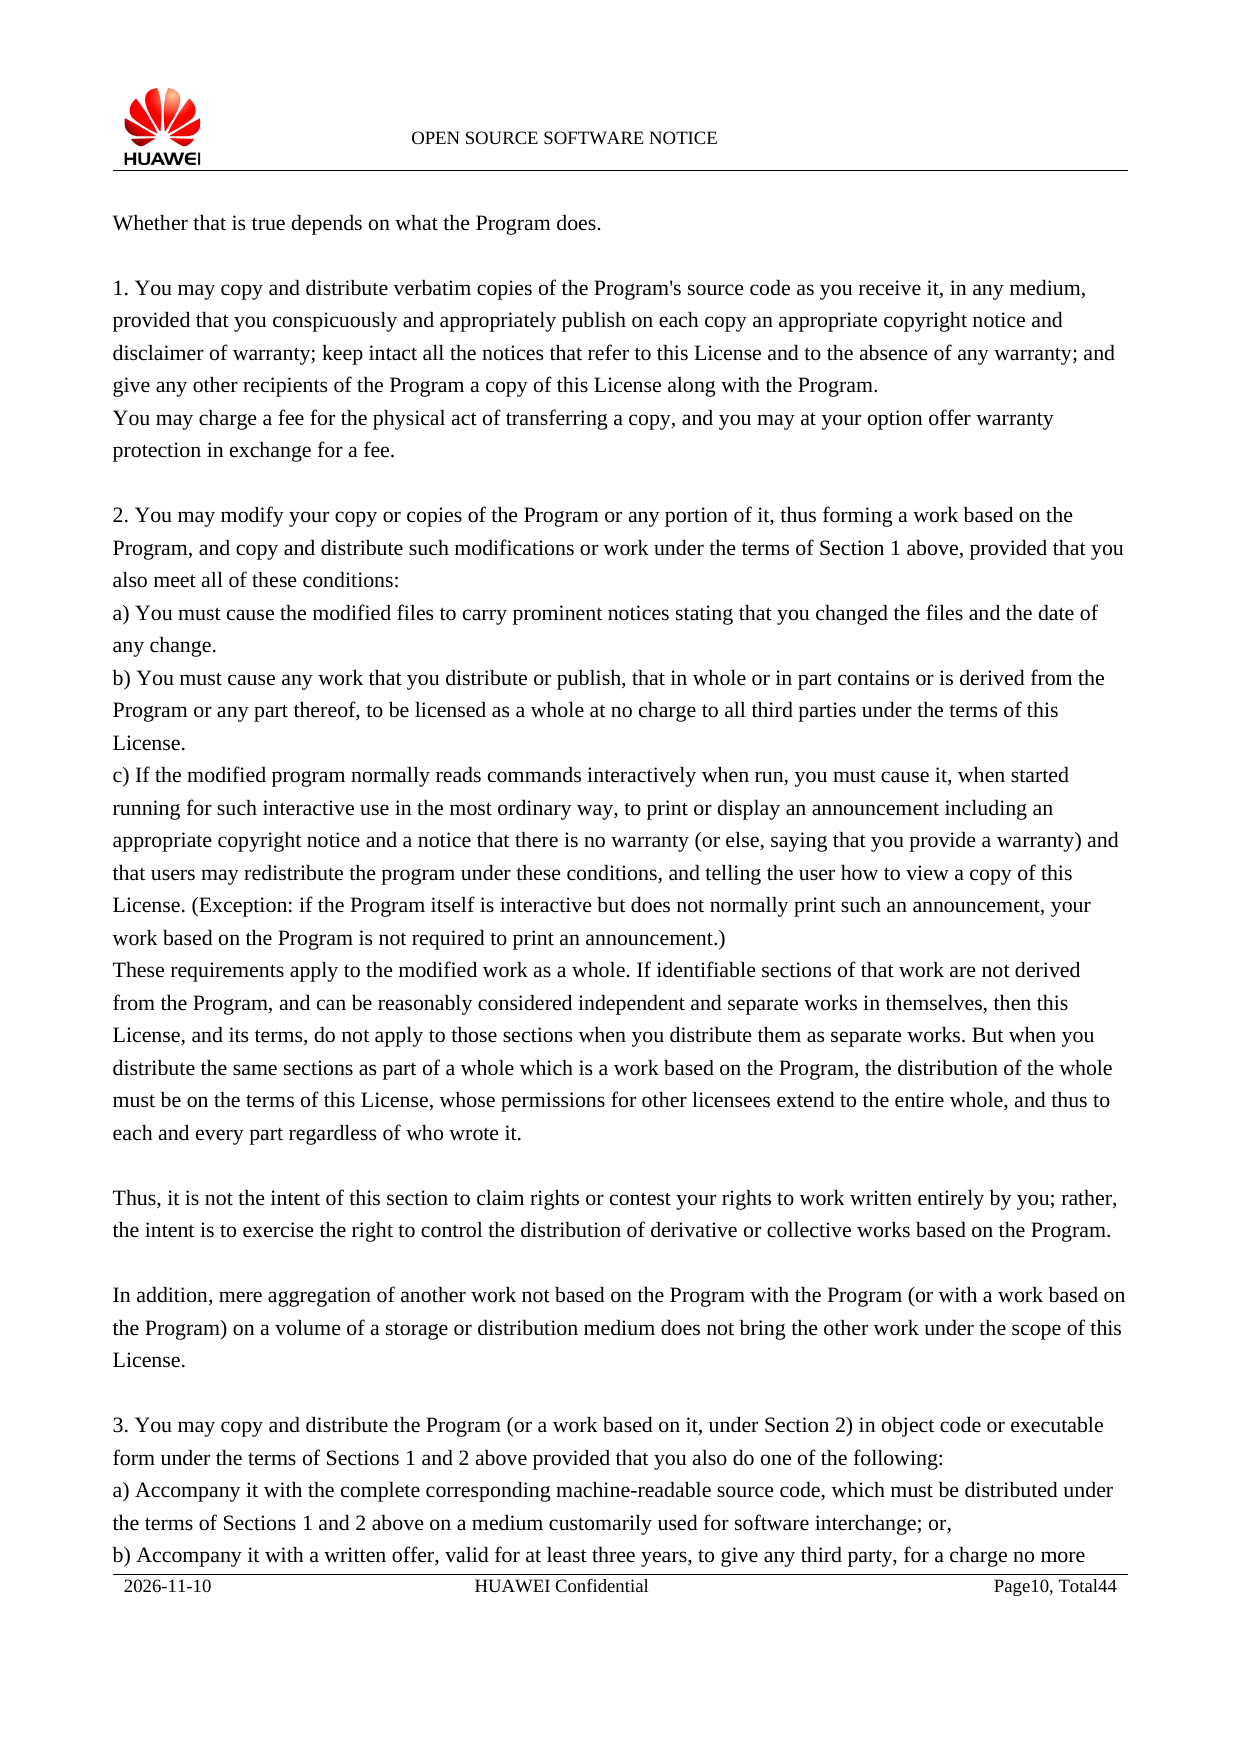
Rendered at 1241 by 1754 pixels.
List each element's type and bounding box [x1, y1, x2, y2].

picture [124, 88, 201, 165]
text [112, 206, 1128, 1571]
